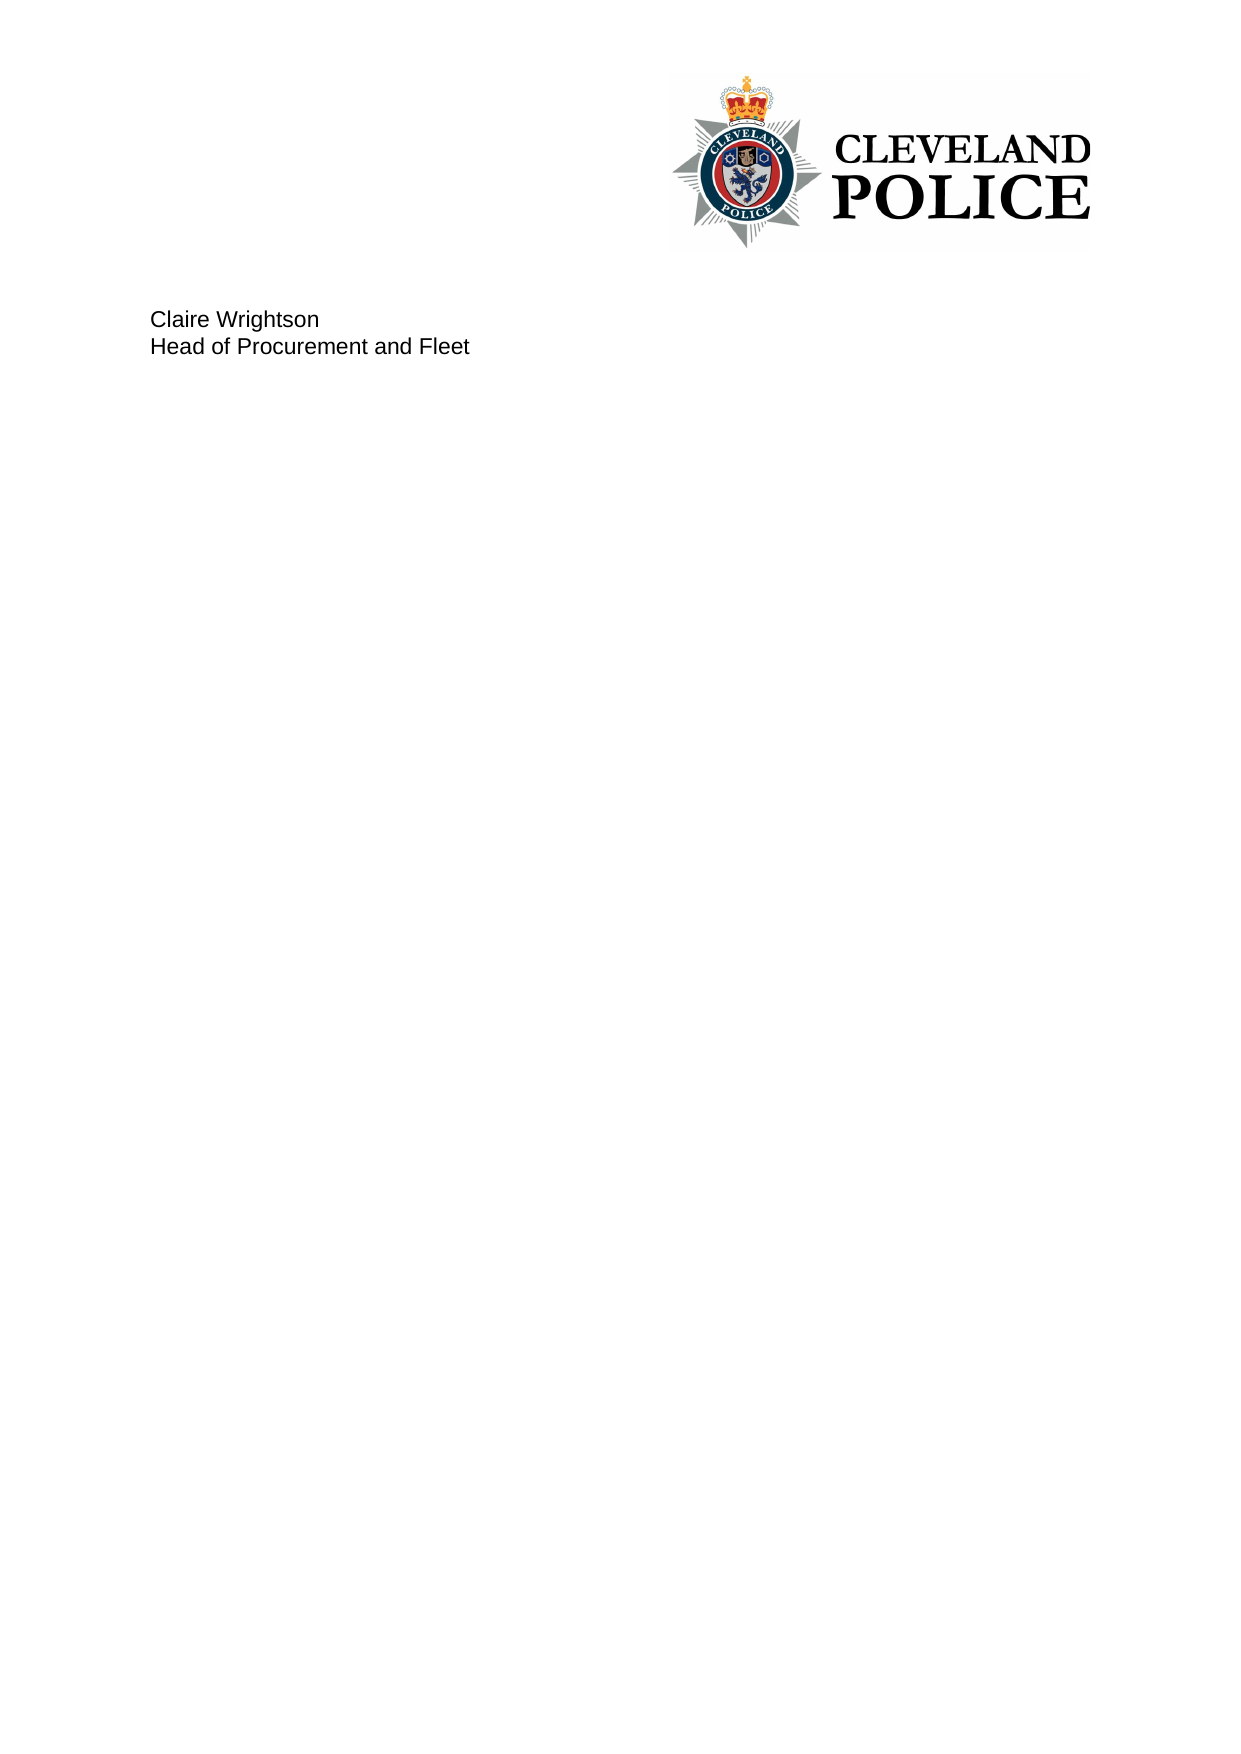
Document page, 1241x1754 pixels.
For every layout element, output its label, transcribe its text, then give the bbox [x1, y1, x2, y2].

picture [668, 73, 1091, 252]
text Head of Procurement and Fleet [150, 333, 1090, 359]
text Claire Wrightson [150, 306, 1090, 333]
